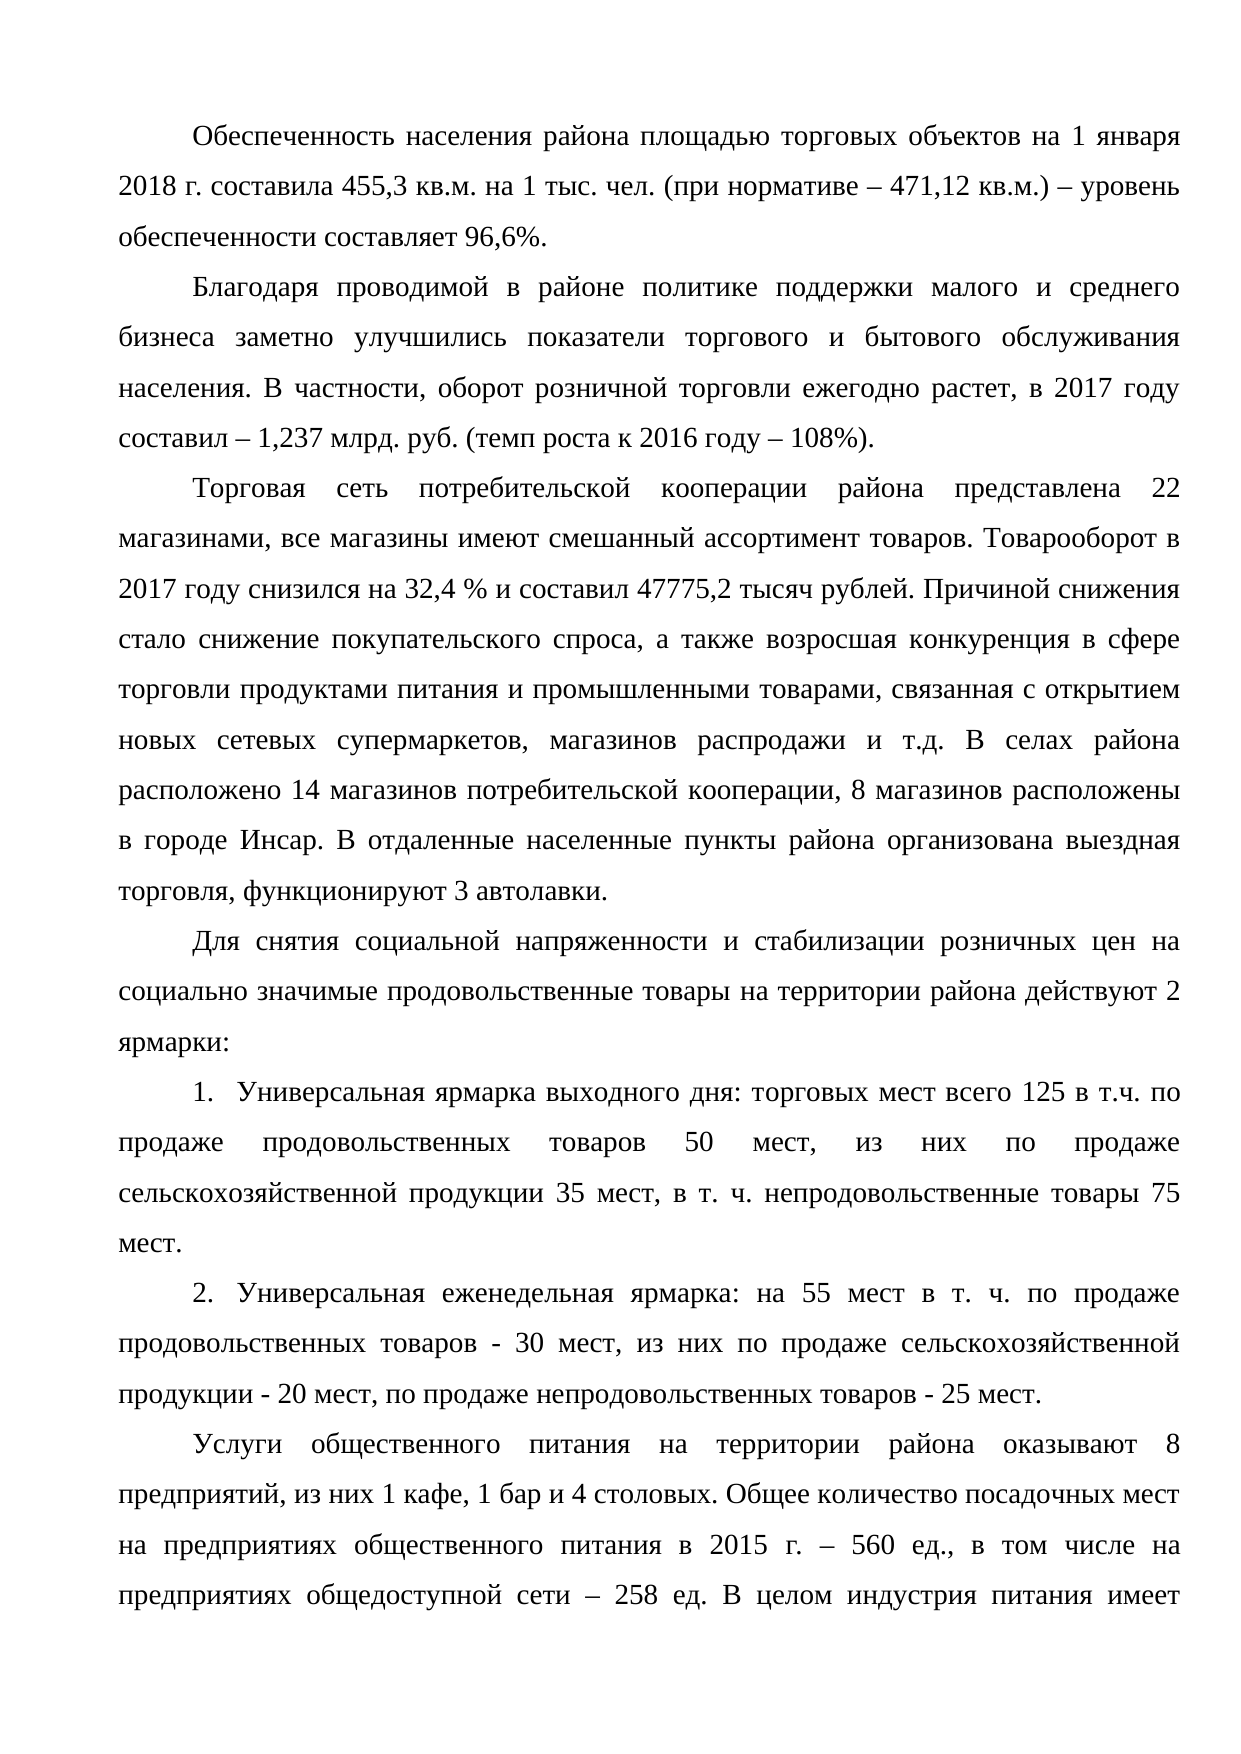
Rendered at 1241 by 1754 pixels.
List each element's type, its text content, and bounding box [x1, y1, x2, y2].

text Обеспеченность населения района площадью торговых объектов на 1 января 2018 г. составила 455,3 кв.м. на 1 тыс. чел. (при нормативе – 471,12 кв.м.) – уровень обеспеченности составляет 96,6%. [118, 118, 1181, 252]
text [118, 1426, 1181, 1611]
list Универсальная ярмарка выходного дня: торговых мест всего 125 в т.ч. по продаже продовольственных товаров 50 мест, из них по продаже сельскохозяйственной продукции 35 мест, в т. ч. непродовольственные товары 75 мест. [118, 1074, 1181, 1258]
text Благодаря проводимой в районе политике поддержки малого и среднего бизнеса заметно улучшились показатели торгового и бытового обслуживания населения. В частности, оборот розничной торговли ежегодно растет, в 2017 году составил – 1,237 млрд. руб. (темп роста к 2016 году – 108%). [118, 269, 1181, 453]
text Для снятия социальной напряженности и стабилизации розничных цен на социально значимые продовольственные товары на территории района действуют 2 ярмарки: [118, 923, 1181, 1057]
list Универсальная еженедельная ярмарка: на 55 мест в т. ч. по продаже продовольственных товаров - 30 мест, из них по продаже сельскохозяйственной продукции - 20 мест, по продаже непродовольственных товаров - 25 мест. [118, 1275, 1181, 1409]
text Торговая сеть потребительской кооперации района представлена 22 магазинами, все магазины имеют смешанный ассортимент товаров. Товарооборот в 2017 году снизился на 32,4 % и составил 47775,2 тысяч рублей. Причиной снижения стало снижение покупательского спроса, а также возросшая конкуренция в сфере торговли продуктами питания и промышленными товарами, связанная с открытием новых сетевых супермаркетов, магазинов распродажи и т.д. В селах района расположено 14 магазинов потребительской кооперации, 8 магазинов расположены в городе Инсар. В отдаленные населенные пункты района организована выездная торговля, функционируют 3 автолавки. [118, 470, 1181, 906]
